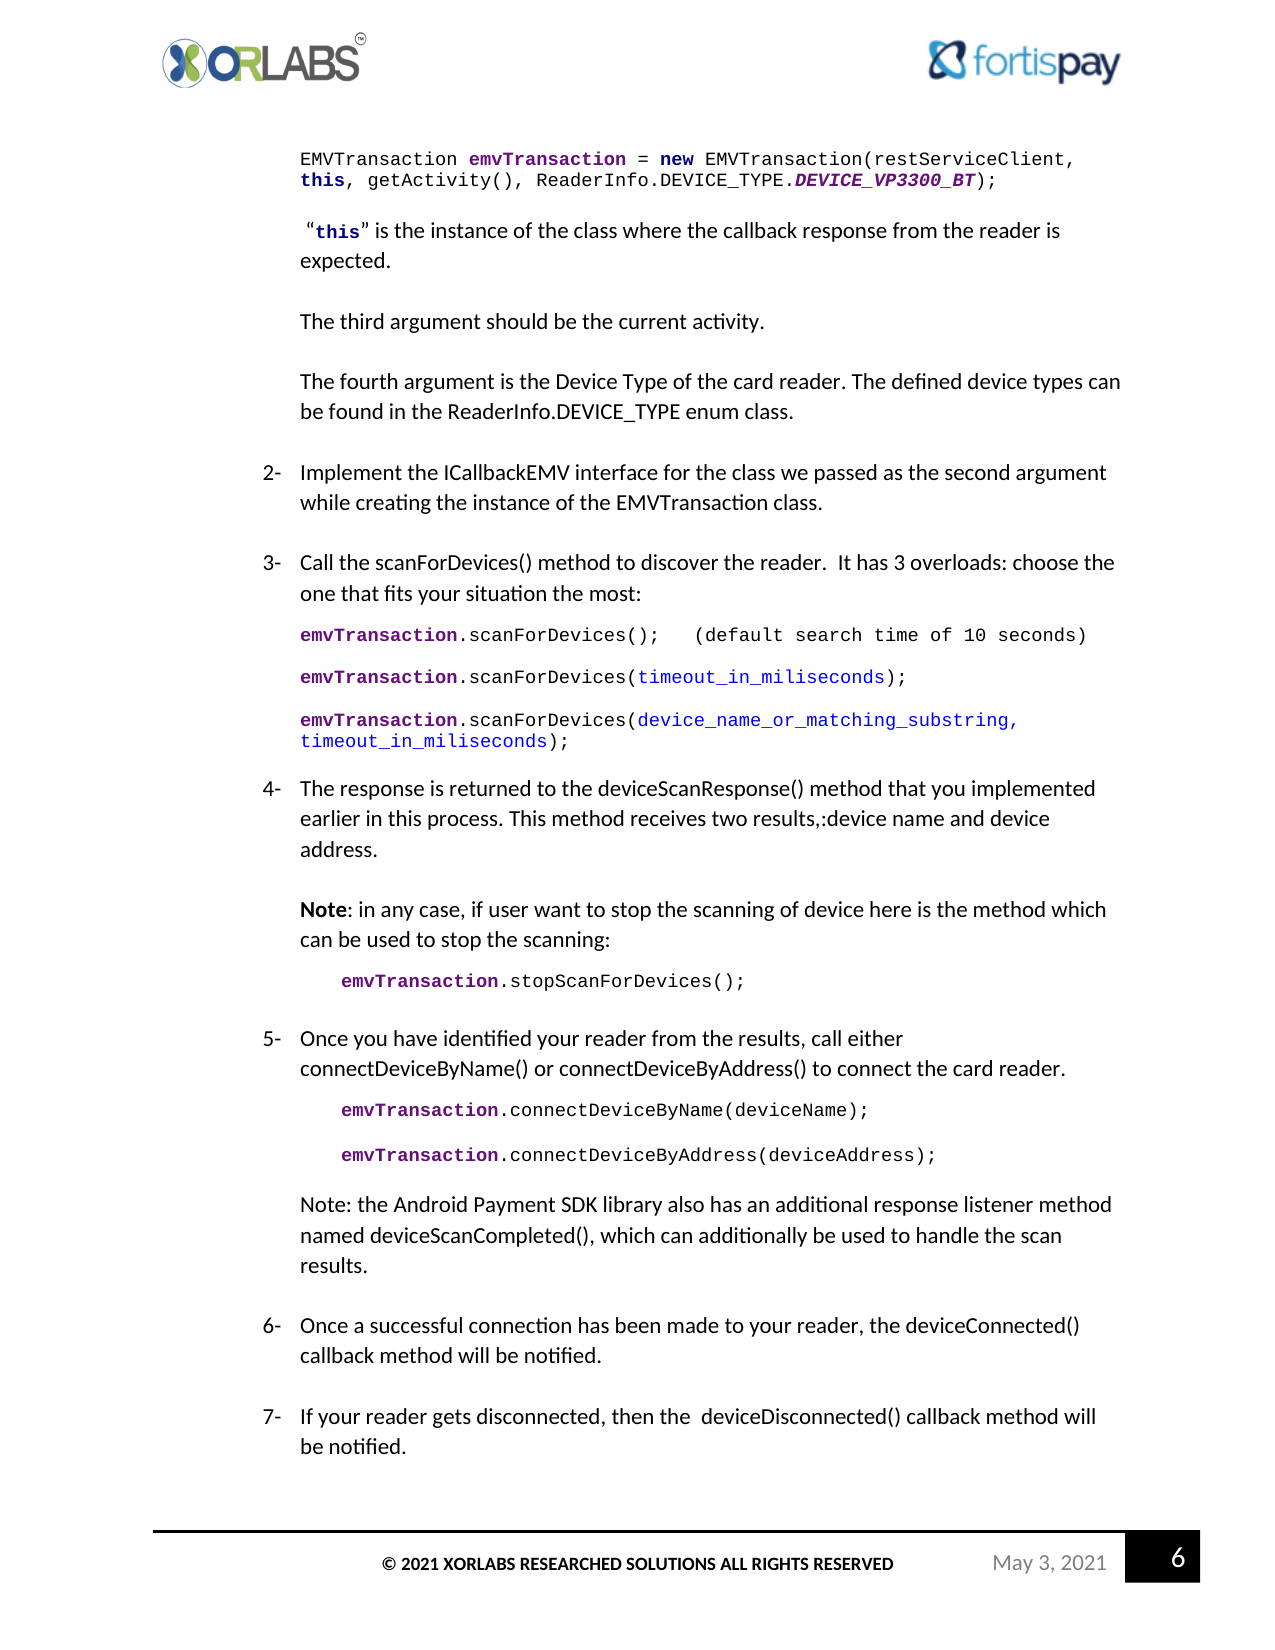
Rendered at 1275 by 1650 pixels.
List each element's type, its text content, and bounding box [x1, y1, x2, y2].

text emvTransaction.stopScanForDevices(); [187, 972, 1125, 993]
text EMVTransaction emvTransaction = new EMVTransaction(restServiceClient, this, getActivity(), ReaderInfo.DEVICE_TYPE.DEVICE_VP3300_BT); [300, 150, 1125, 216]
text emvTransaction.connectDeviceByAddress(deviceAddress); [187, 1146, 1125, 1191]
text emvTransaction.scanForDevices(timeout_in_miliseconds); [300, 668, 1125, 689]
text emvTransaction.scanForDevices(device_name_or_matching_substring, timeout_in_miliseconds); [300, 711, 1125, 753]
list Note: in any case, if user want to stop the scanning of device here is the method which can be used to stop the scanning: [300, 895, 1125, 953]
list Once you have identified your reader from the results, call either connectDeviceByName() or connectDeviceByAddress() to connect the card reader. [262, 1024, 1125, 1082]
list The response is returned to the deviceScanResponse() method that you implemented earlier in this process. This method receives two results,:device name and device address. [262, 774, 1125, 863]
list Call the scanForDevices() method to discover the reader. It has 3 overloads: choose the one that fits your situation the most: [262, 548, 1125, 607]
picture [925, 35, 1125, 91]
list Note: the Android Payment SDK library also has an additional response listener method named deviceScanCompleted(), which can additionally be used to handle the scan results. [300, 1191, 1125, 1279]
list “this” is the instance of the class where the callback response from the reader is expected. [300, 216, 1125, 304]
list The fourth argument is the Device Type of the card reader. The defined device types can be found in the ReaderInfo.DEVICE_TYPE enum class. [300, 337, 1125, 425]
picture [150, 29, 376, 90]
text emvTransaction.scanForDevices(); (default search time of 10 seconds) [300, 626, 1125, 647]
list Once a successful connection has been made to your reader, the deviceConnected() callback method will be notified. [262, 1311, 1125, 1369]
list The third argument should be the current activity. [300, 307, 1125, 335]
list If your reader gets disconnected, then the deviceDisconnected() callback method will be notified. [262, 1402, 1125, 1460]
text emvTransaction.connectDeviceByName(deviceName); [187, 1101, 1125, 1122]
list Implement the ICallbackEMV interface for the class we passed as the second argument while creating the instance of the EMVTransaction class. [262, 458, 1125, 546]
